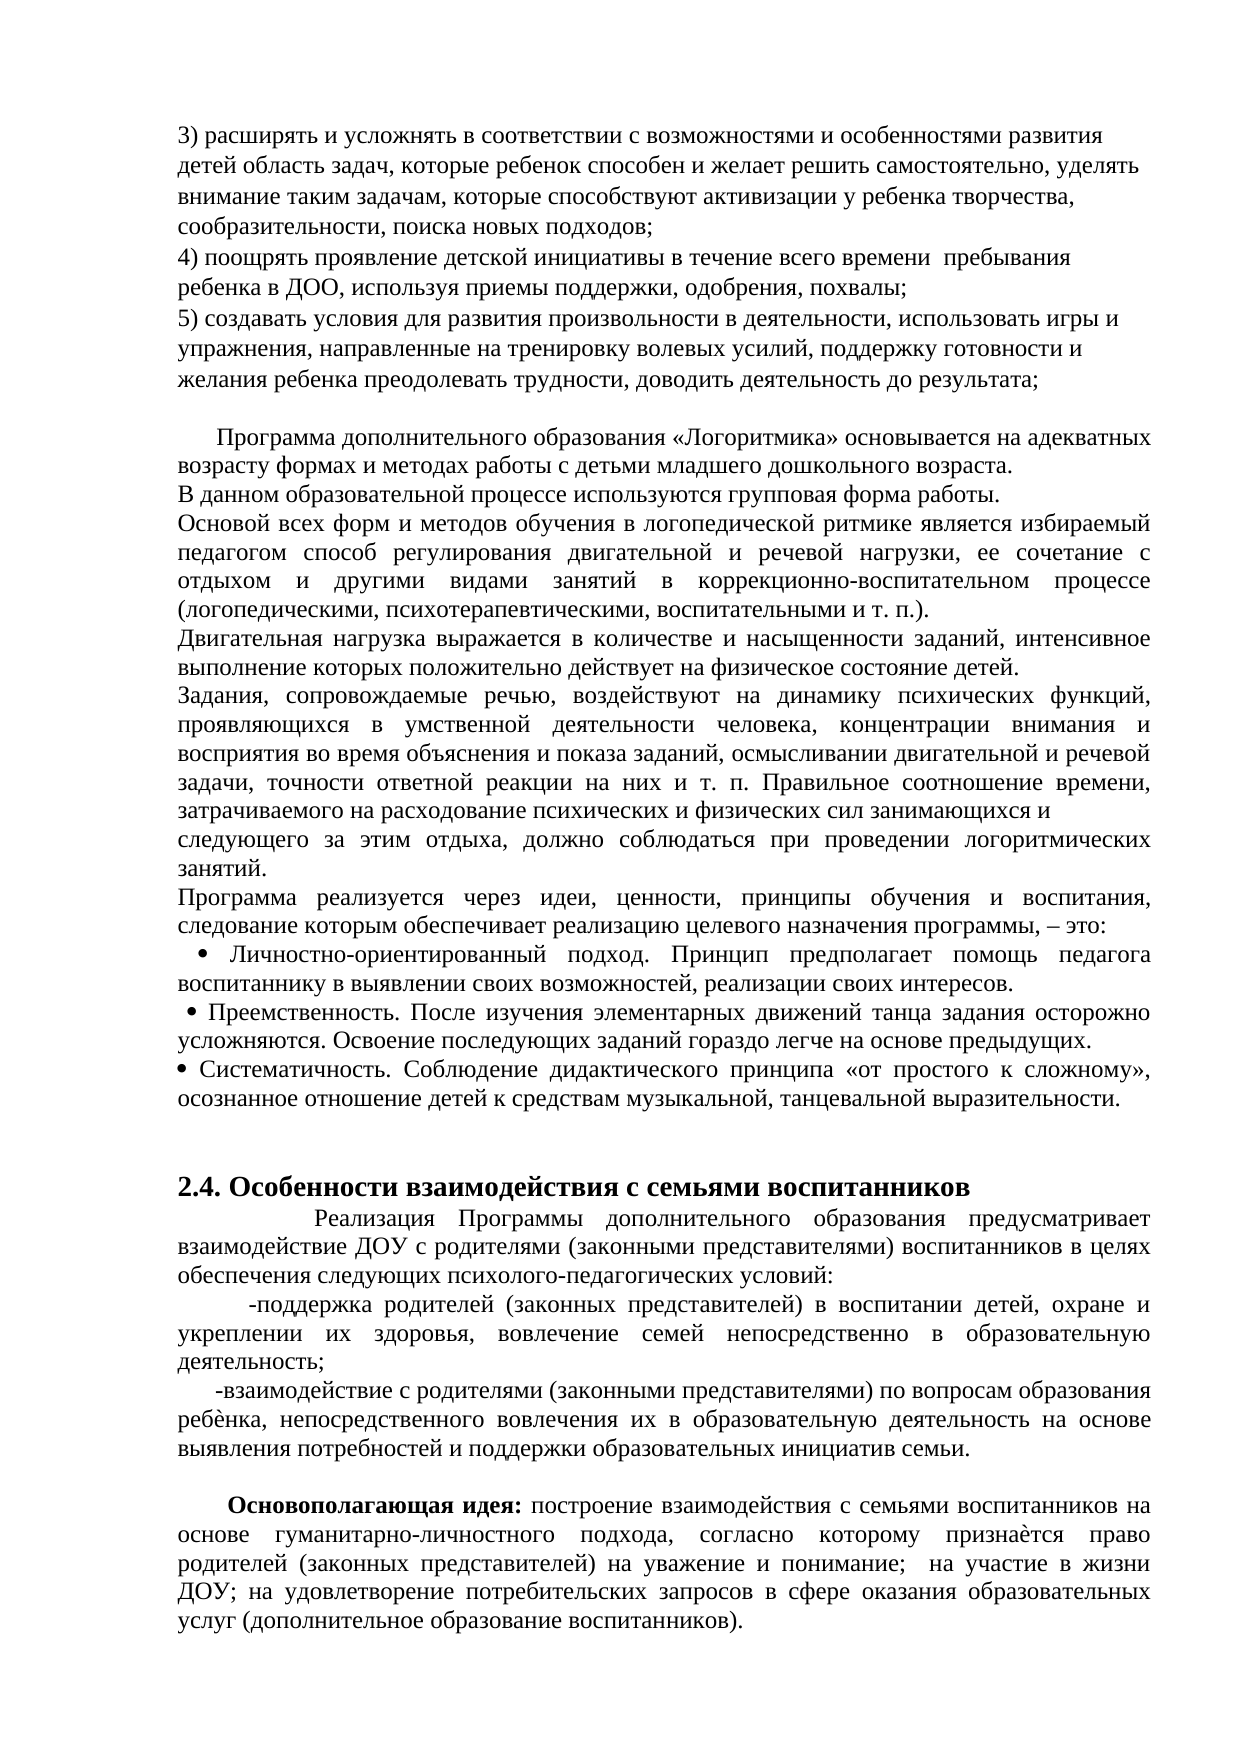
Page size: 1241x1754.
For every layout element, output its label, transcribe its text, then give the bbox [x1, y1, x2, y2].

text -поддержка родителей (законных представителей) в воспитании детей, охране и укреплении их здоровья, вовлечение семей непосредственно в образовательную деятельность; [177, 1289, 1152, 1375]
text В данном образовательной процессе используются групповая форма работы. [177, 479, 1152, 508]
text Двигательная нагрузка выражается в количестве и насыщенности заданий, интенсивное выполнение которых положительно действует на физическое состояние детей. [177, 623, 1152, 680]
text Программа реализуется через идеи, ценности, принципы обучения и воспитания, следование которым обеспечивает реализацию целевого назначения программы, – это: [177, 882, 1152, 939]
text следующего за этим отдыха, должно соблюдаться при проведении логоритмических занятий. [177, 824, 1152, 882]
text -взаимодействие с родителями (законными представителями) по вопросам образования ребѐнка, непосредственного вовлечения их в образовательную деятельность на основе выявления потребностей и поддержки образовательных инициатив семьи. [177, 1375, 1152, 1461]
text 4) поощрять проявление детской инициативы в течение всего времени пребывания ребенка в ДОО, используя приемы поддержки, одобрения, похвалы; [177, 240, 1152, 301]
text Программа дополнительного образования «Логоритмика» основывается на адекватных возрасту формах и методах работы с детьми младшего дошкольного возраста. [177, 422, 1152, 479]
text Основой всех форм и методов обучения в логопедической ритмике является избираемый педагогом способ регулирования двигательной и речевой нагрузки, ее сочетание с отдыхом и другими видами занятий в коррекционно-воспитательном процессе (логопедическими, психотерапевтическими, воспитательными и т. п.). [177, 508, 1152, 623]
text 3) расширять и усложнять в соответствии с возможностями и особенностями развития детей область задач, которые ребенок способен и желает решить самостоятельно, уделять внимание таким задачам, которые способствуют активизации у ребенка творчества, сообразительности, поиска новых подходов; [177, 118, 1152, 240]
text · Преемственность. После изучения элементарных движений танца задания осторожно усложняются. Освоение последующих заданий гораздо легче на основе предыдущих. [177, 997, 1152, 1054]
text 5) создавать условия для развития произвольности в деятельности, использовать игры и упражнения, направленные на тренировку волевых усилий, поддержку готовности и желания ребенка преодолевать трудности, доводить деятельность до результата; [177, 301, 1152, 393]
text 2.4. Особенности взаимодействия с семьями воспитанников [177, 1169, 1152, 1203]
text Реализация Программы дополнительного образования предусматривает взаимодействие ДОУ с родителями (законными представителями) воспитанников в целях обеспечения следующих психолого-педагогических условий: [177, 1203, 1152, 1289]
text · Систематичность. Соблюдение дидактического принципа «от простого к сложному», осознанное отношение детей к средствам музыкальной, танцевальной выразительности. [177, 1054, 1152, 1112]
text Задания, сопровождаемые речью, воздействуют на динамику психических функций, проявляющихся в умственной деятельности человека, концентрации внимания и восприятия во время объяснения и показа заданий, осмысливании двигательной и речевой задачи, точности ответной реакции на них и т. п. Правильное соотношение времени, затрачиваемого на расходование психических и физических сил занимающихся и [177, 680, 1152, 824]
text Основополагающая идея: построение взаимодействия с семьями воспитанников на основе гуманитарно-личностного подхода, согласно которому признаѐтся право родителей (законных представителей) на уважение и понимание; на участие в жизни ДОУ; на удовлетворение потребительских запросов в сфере оказания образовательных услуг (дополнительное образование воспитанников). [177, 1490, 1152, 1634]
text · Личностно-ориентированный подход. Принцип предполагает помощь педагога воспитаннику в выявлении своих возможностей, реализации своих интересов. [177, 939, 1152, 997]
